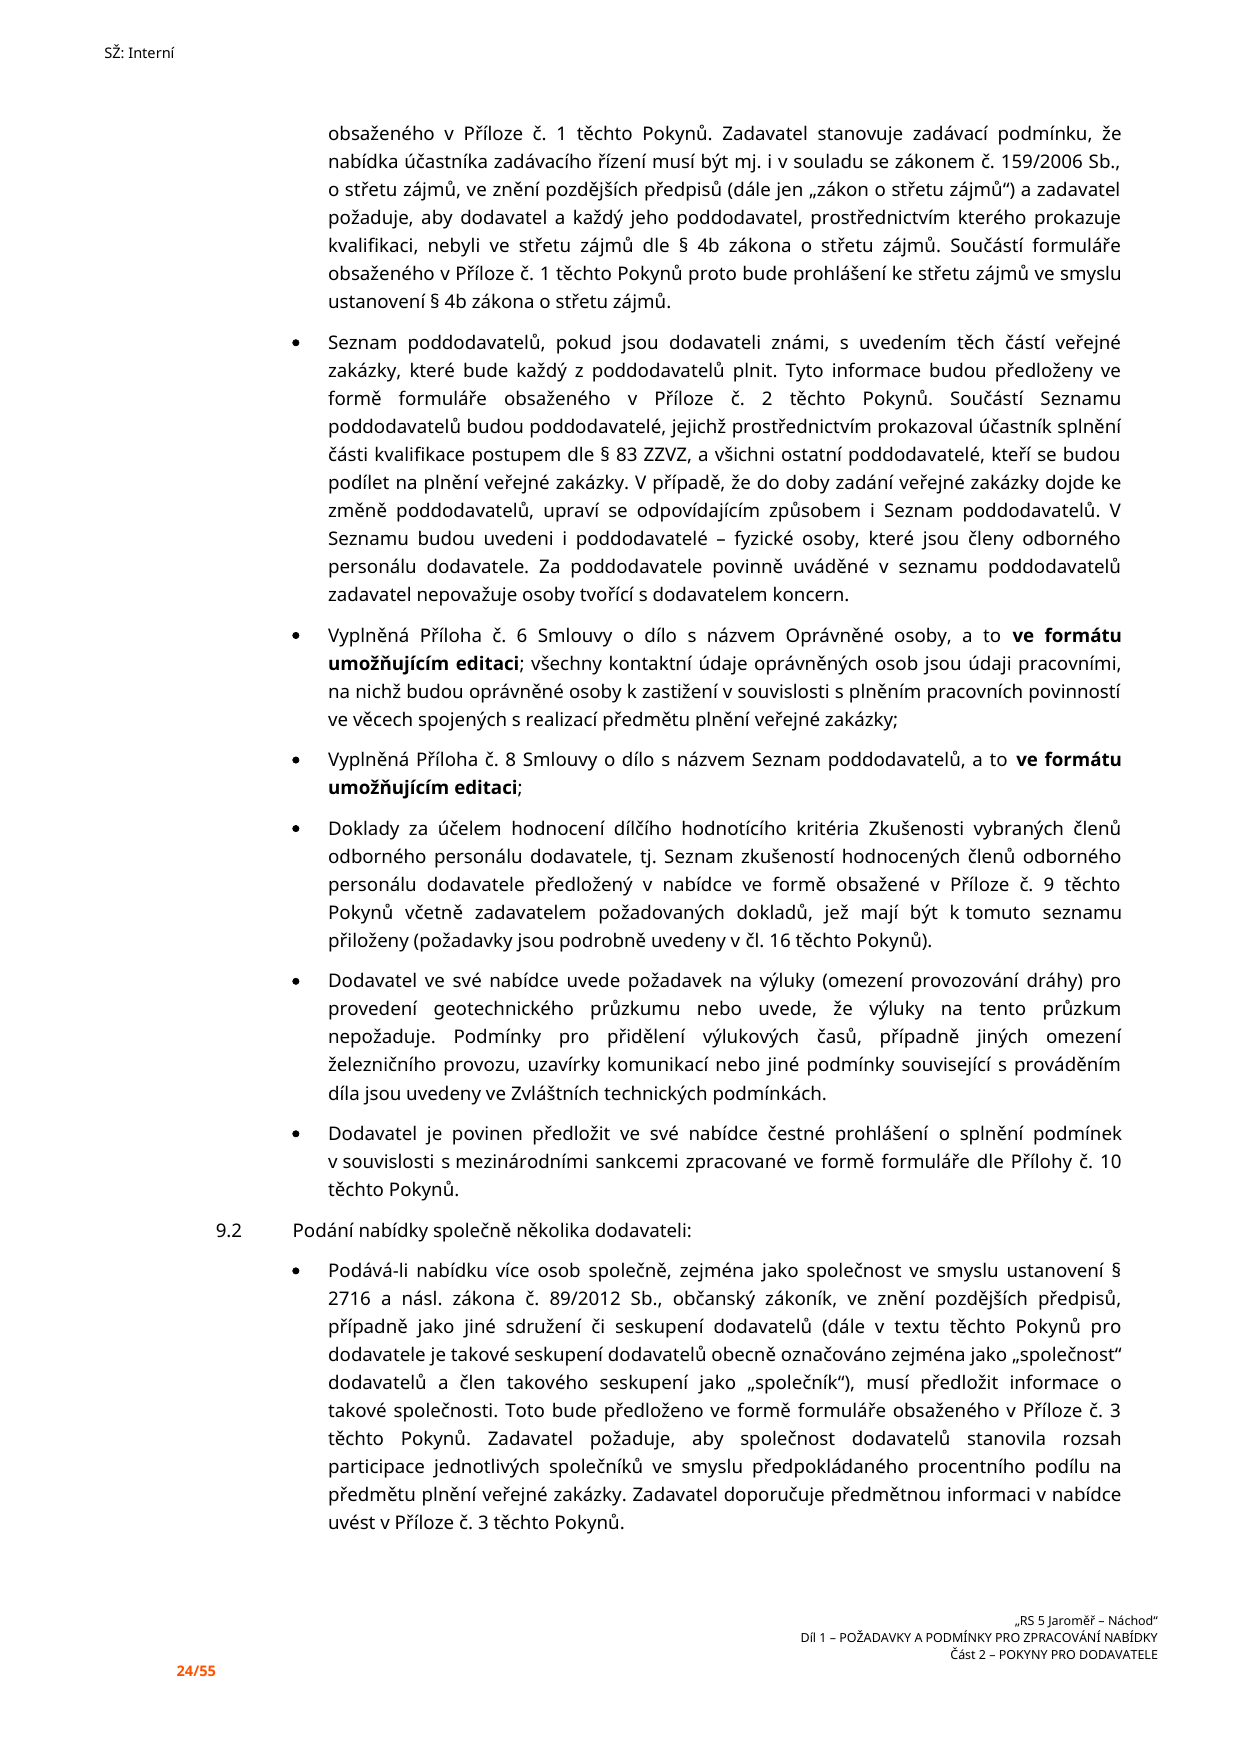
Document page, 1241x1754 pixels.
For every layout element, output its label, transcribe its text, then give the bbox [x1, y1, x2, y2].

text Vyplněná Příloha č. 6 Smlouvy o dílo s názvem Oprávněné osoby, a to ve formátu umožňujícím editaci; všechny kontaktní údaje oprávněných osob jsou údaji pracovními, na nichž budou oprávněné osoby k zastižení v souvislosti s plněním pracovních povinností ve věcech spojených s realizací předmětu plnění veřejné zakázky; [292, 622, 1122, 732]
text Vyplněná Příloha č. 8 Smlouvy o dílo s názvem Seznam poddodavatelů, a to ve formátu umožňujícím editaci; [292, 747, 1122, 800]
text Podání nabídky společně několika dodavateli: [216, 1217, 1122, 1242]
text Podává-li nabídku více osob společně, zejména jako společnost ve smyslu ustanovení § 2716 a násl. zákona č. 89/2012 Sb., občanský zákoník, ve znění pozdějších předpisů, případně jako jiné sdružení či seskupení dodavatelů (dále v textu těchto Pokynů pro dodavatele je takové seskupení dodavatelů obecně označováno zejména jako „společnost“ dodavatelů a člen takového seskupení jako „společník“), musí předložit informace o takové společnosti. Toto bude předloženo ve formě formuláře obsaženého v Příloze č. 3 těchto Pokynů. Zadavatel požaduje, aby společnost dodavatelů stanovila rozsah participace jednotlivých společníků ve smyslu předpokládaného procentního podílu na předmětu plnění veřejné zakázky. Zadavatel doporučuje předmětnou informaci v nabídce uvést v Příloze č. 3 těchto Pokynů. [292, 1257, 1122, 1535]
text Dodavatel je povinen předložit ve své nabídce čestné prohlášení o splnění podmínek v souvislosti s mezinárodními sankcemi zpracované ve formě formuláře dle Přílohy č. 10 těchto Pokynů. [292, 1120, 1122, 1202]
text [292, 121, 1122, 314]
text Doklady za účelem hodnocení dílčího hodnotícího kritéria Zkušenosti vybraných členů odborného personálu dodavatele, tj. Seznam zkušeností hodnocených členů odborného personálu dodavatele předložený v nabídce ve formě obsažené v Příloze č. 9 těchto Pokynů včetně zadavatelem požadovaných dokladů, jež mají být k tomuto seznamu přiloženy (požadavky jsou podrobně uvedeny v čl. 16 těchto Pokynů). [292, 815, 1122, 953]
text Dodavatel ve své nabídce uvede požadavek na výluky (omezení provozování dráhy) pro provedení geotechnického průzkumu nebo uvede, že výluky na tento průzkum nepožaduje. Podmínky pro přidělení výlukových časů, případně jiných omezení železničního provozu, uzavírky komunikací nebo jiné podmínky související s prováděním díla jsou uvedeny ve Zvláštních technických podmínkách. [292, 968, 1122, 1105]
text Seznam poddodavatelů, pokud jsou dodavateli známi, s uvedením těch částí veřejné zakázky, které bude každý z poddodavatelů plnit. Tyto informace budou předloženy ve formě formuláře obsaženého v Příloze č. 2 těchto Pokynů. Součástí Seznamu poddodavatelů budou poddodavatelé, jejichž prostřednictvím prokazoval účastník splnění části kvalifikace postupem dle § 83 ZZVZ, a všichni ostatní poddodavatelé, kteří se budou podílet na plnění veřejné zakázky. V případě, že do doby zadání veřejné zakázky dojde ke změně poddodavatelů, upraví se odpovídajícím způsobem i Seznam poddodavatelů. V Seznamu budou uvedeni i poddodavatelé – fyzické osoby, které jsou členy odborného personálu dodavatele. Za poddodavatele povinně uváděné v seznamu poddodavatelů zadavatel nepovažuje osoby tvořící s dodavatelem koncern. [292, 329, 1122, 607]
